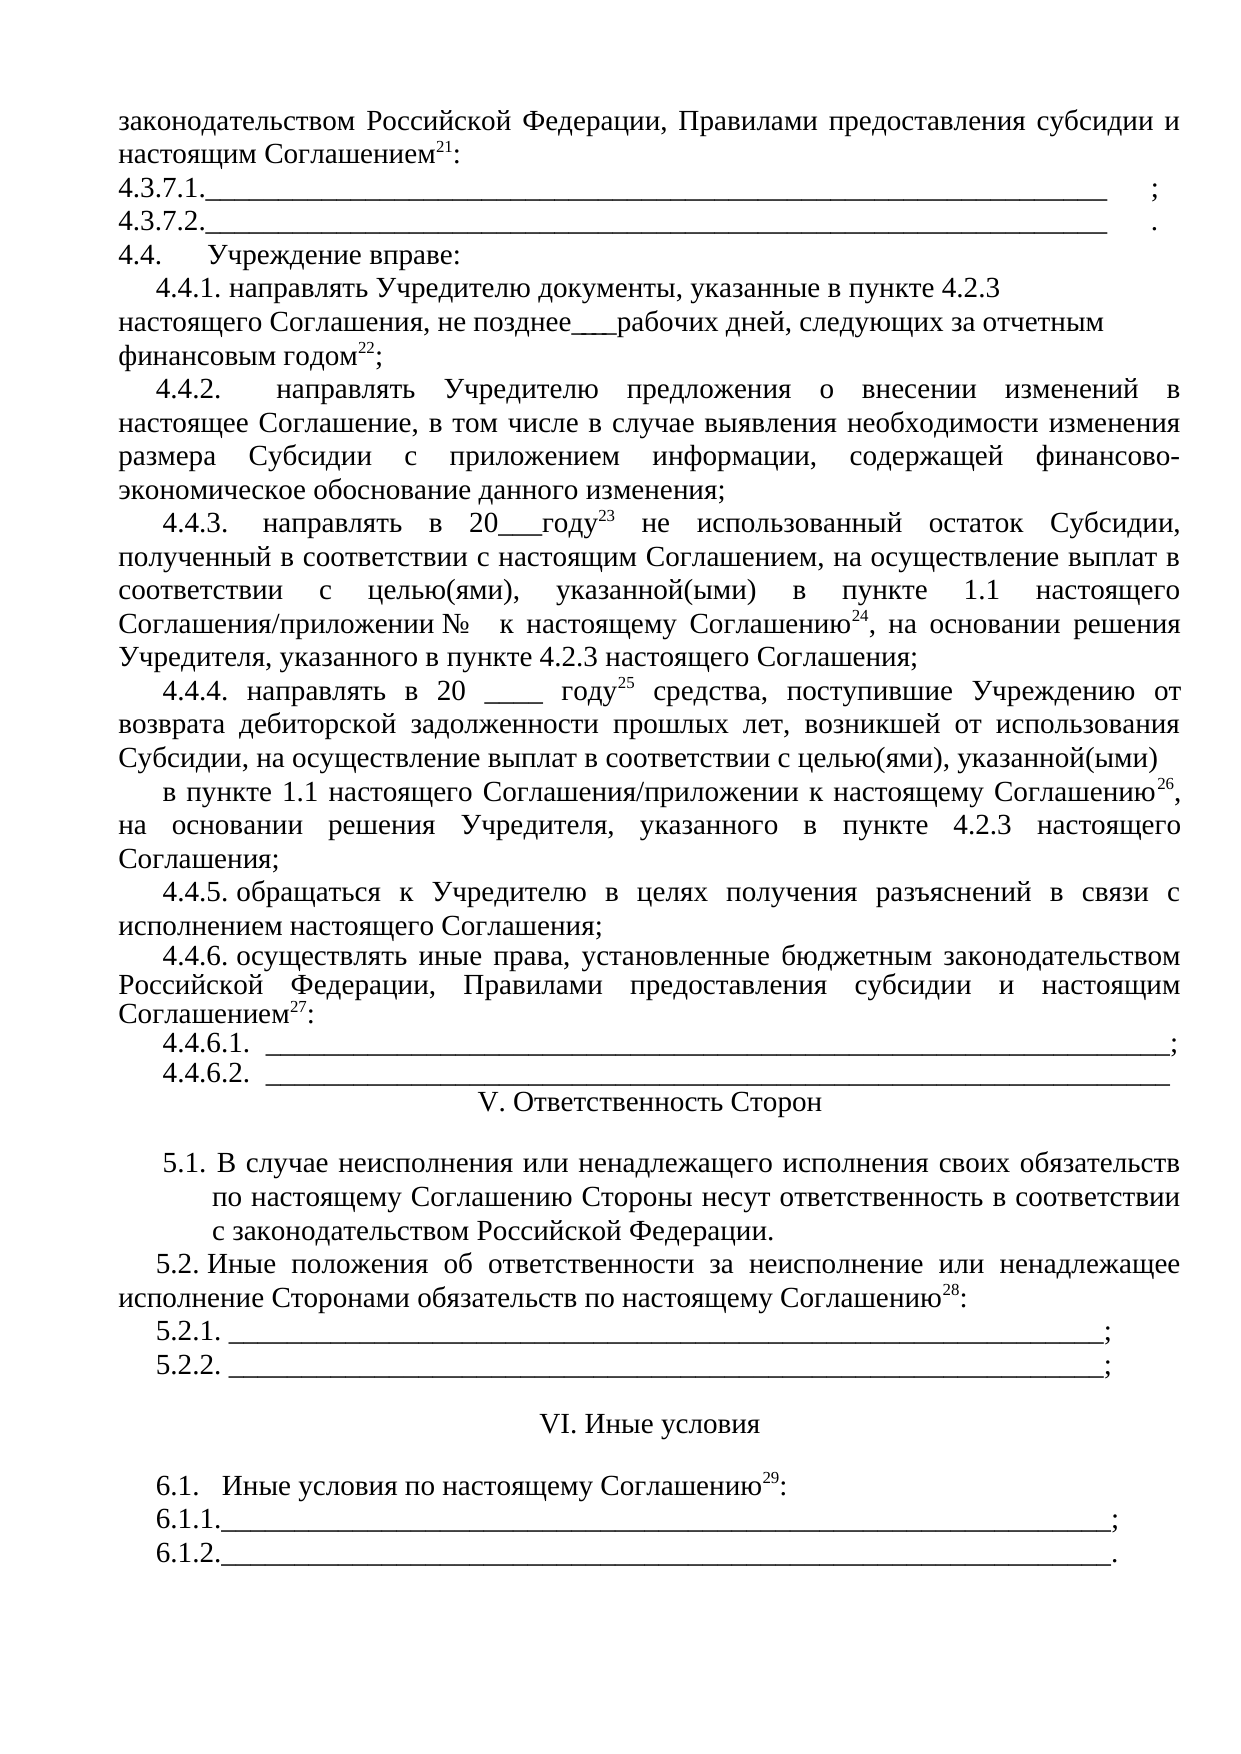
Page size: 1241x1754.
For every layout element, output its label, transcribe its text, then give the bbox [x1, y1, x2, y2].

list обращаться к Учредителю в целях получения разъяснений в связи с исполнением настоящего Соглашения; [118, 875, 1181, 942]
list ______________________________________________________________ [162, 1059, 1181, 1088]
text V. Ответственность Сторон [118, 1088, 1181, 1117]
text 5.2.2. ____________________________________________________________; [156, 1347, 1181, 1381]
text в пункте 1.1 настоящего Соглашения/приложении к настоящему Соглашению26, на основании решения Учредителя, указанного в пункте 4.2.3 настоящего Соглашения; [118, 774, 1181, 875]
text 5.2.1. ____________________________________________________________; [156, 1314, 1181, 1347]
list ; [118, 171, 1181, 204]
list Учреждение вправе: [118, 238, 1181, 271]
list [118, 103, 1181, 171]
text настоящего Соглашения, не позднее рабочих дней, следующих за отчетным [118, 305, 1181, 338]
list направлять Учредителю предложения о внесении изменений в настоящее Соглашение, в том числе в случае выявления необходимости изменения размера Субсидии с приложением информации, содержащей финансово-экономическое обоснование данного изменения; [118, 372, 1181, 506]
list осуществлять иные права, установленные бюджетным законодательством Российской Федерации, Правилами предоставления субсидии и настоящим Соглашением27: [118, 942, 1181, 1029]
list направлять в 20___году23 не использованный остаток Субсидии, полученный в соответствии с настоящим Соглашением, на осуществление выплат в соответствии с целью(ями), указанной(ыми) в пункте 1.1 настоящего Соглашения/приложении № к настоящему Соглашению24, на основании решения Учредителя, указанного в пункте 4.2.3 настоящего Соглашения; [118, 506, 1181, 674]
list Иные условия по настоящему Соглашению29: [118, 1468, 1181, 1502]
list ______________________________________________________________; [162, 1029, 1181, 1059]
list В случае неисполнения или ненадлежащего исполнения своих обязательств по настоящему Соглашению Стороны несут ответственность в соответствии с законодательством Российской Федерации. [162, 1146, 1181, 1247]
list . [118, 204, 1181, 238]
list направлять Учредителю документы, указанные в пункте 4.2.3 [118, 271, 1181, 305]
text 6.1.1._____________________________________________________________; [156, 1502, 1181, 1536]
list Иные положения об ответственности за неисполнение или ненадлежащее исполнение Сторонами обязательств по настоящему Соглашению28: [118, 1247, 1181, 1314]
text финансовым годом22; [118, 338, 1181, 372]
text VI. Иные условия [118, 1410, 1181, 1439]
text 4.4.4. направлять в 20 ____ году25 средства, поступившие Учреждению от возврата дебиторской задолженности прошлых лет, возникшей от использования Субсидии, на осуществление выплат в соответствии с целью(ями), указанной(ыми) [118, 674, 1181, 774]
text 6.1.2._____________________________________________________________. [156, 1536, 1181, 1569]
